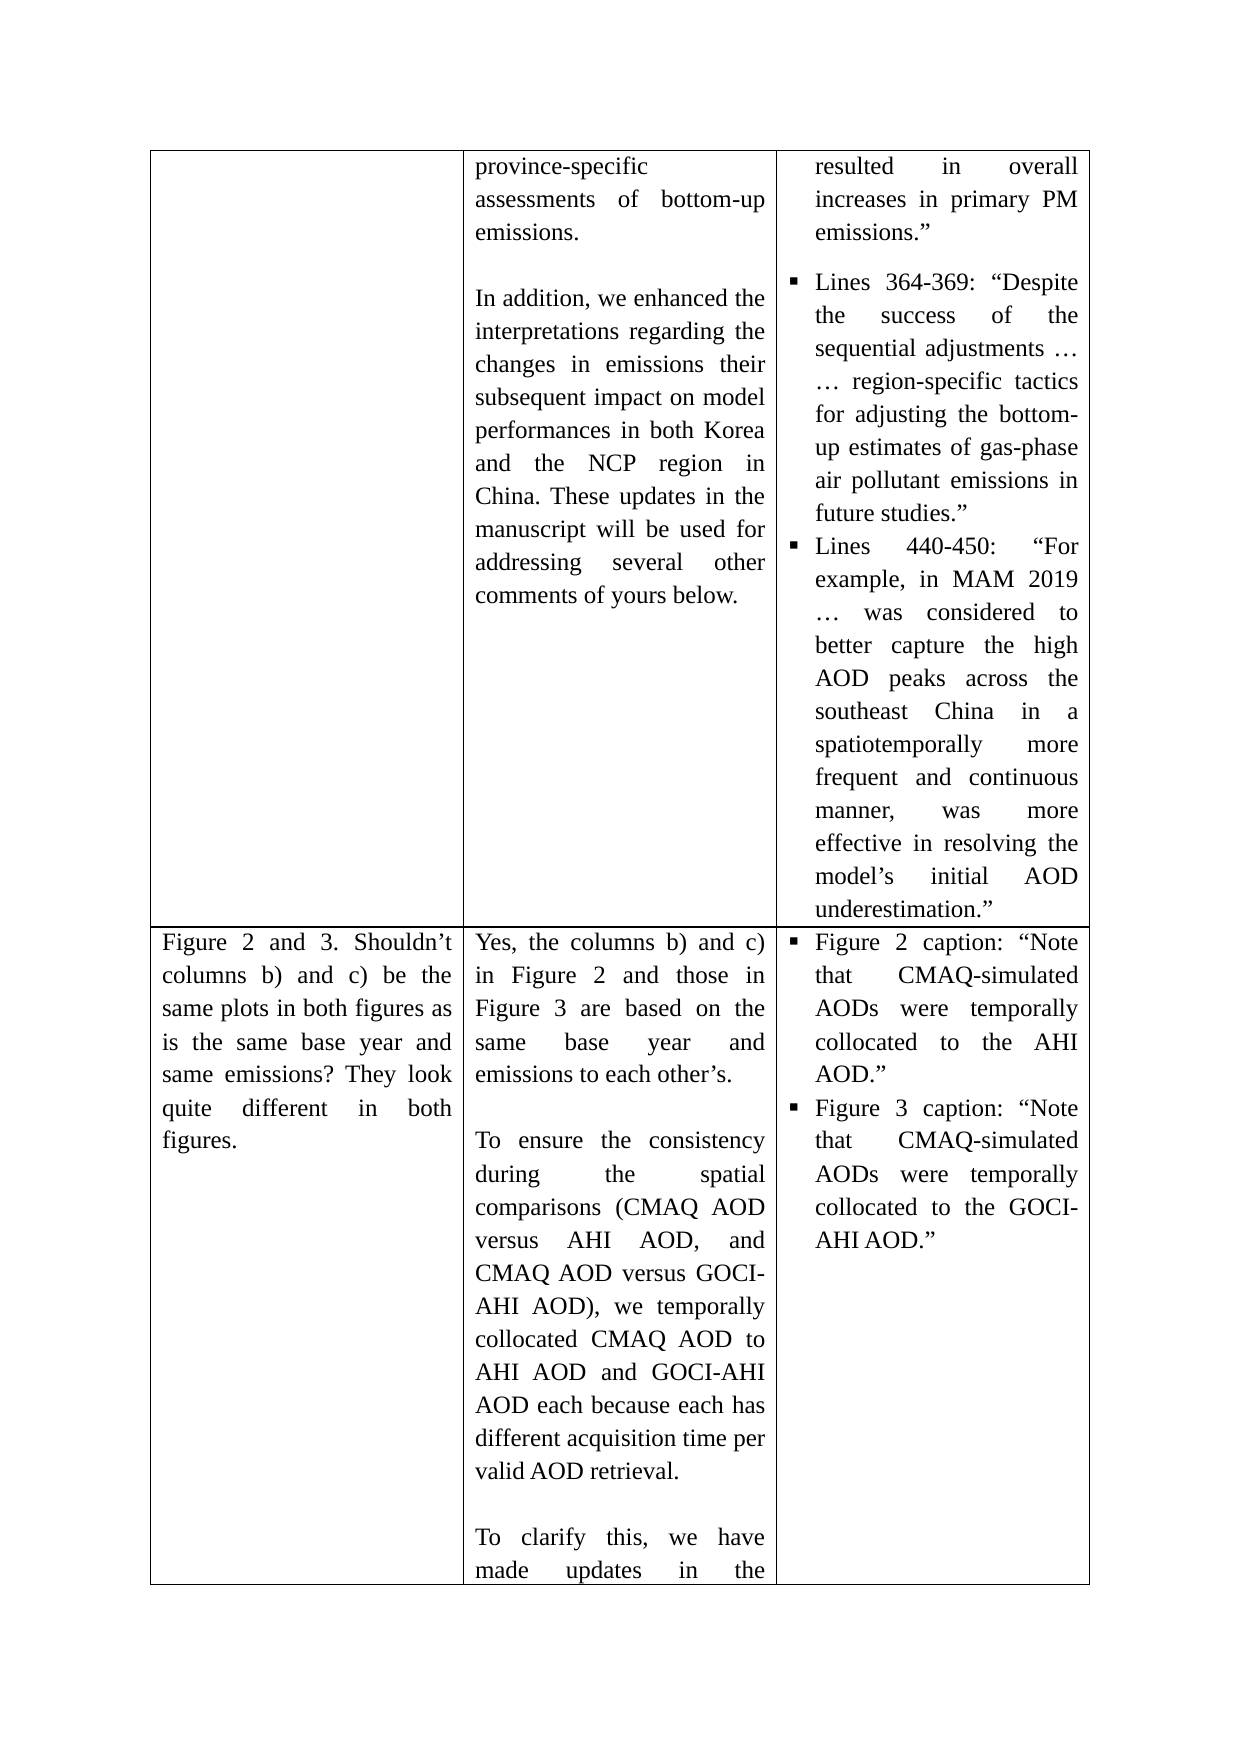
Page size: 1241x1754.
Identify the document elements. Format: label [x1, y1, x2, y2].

table_cell [464, 151, 776, 926]
table_cell [777, 151, 1089, 926]
table_cell [151, 151, 463, 926]
table_cell [464, 928, 776, 1584]
table_cell [777, 928, 1089, 1584]
table_cell [151, 928, 463, 1584]
